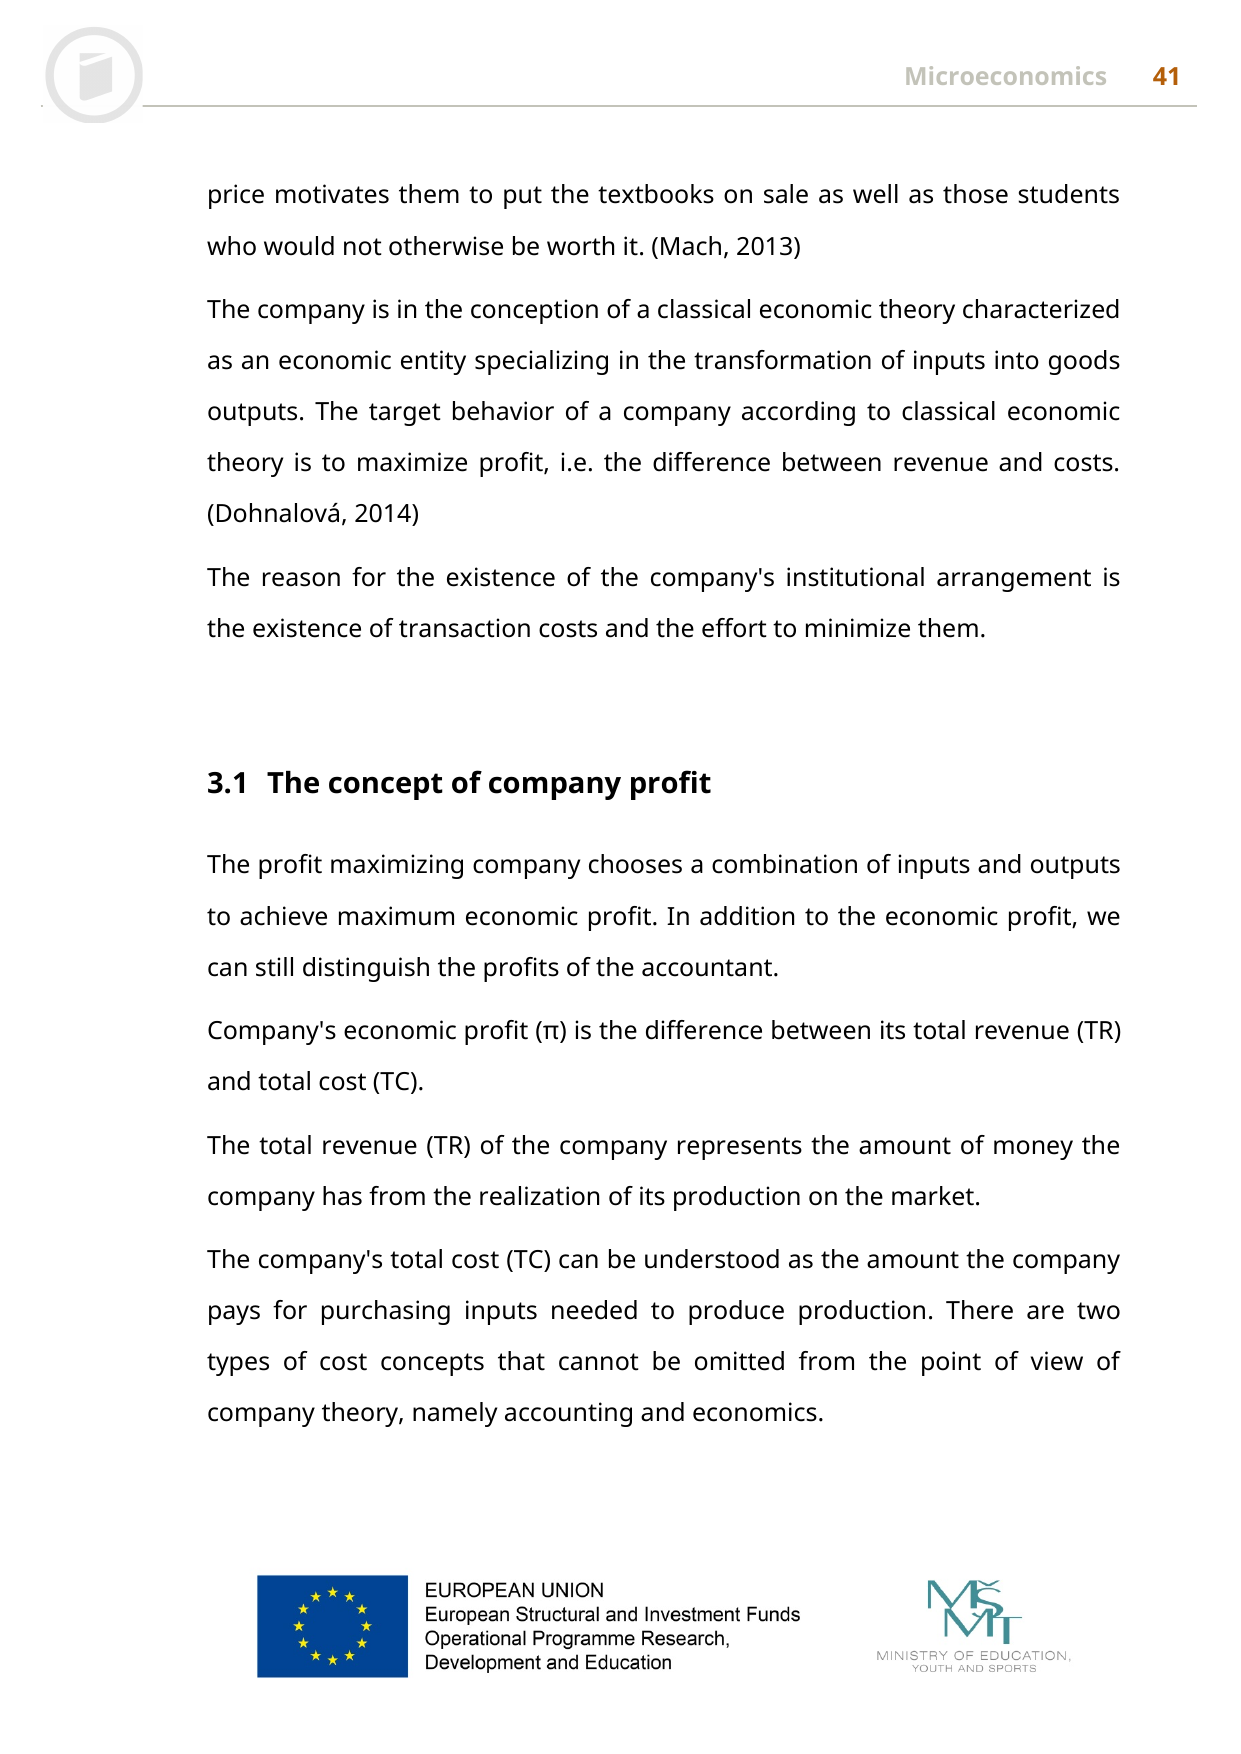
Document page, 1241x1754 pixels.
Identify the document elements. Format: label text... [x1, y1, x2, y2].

picture [206, 1524, 1121, 1728]
text The company is in the conception of a classical economic theory characterized as an economic entity specializing in the transformation of inputs into goods outputs. The target behavior of a company according to classical economic theory is to maximize profit, i.e. the difference between revenue and costs. (Dohnalová, 2014) [207, 292, 1122, 530]
text The profit maximizing company chooses a combination of inputs and outputs to achieve maximum economic profit. In addition to the economic profit, we can still distinguish the profits of the accountant. [207, 847, 1122, 983]
text The company's total cost (TC) can be understood as the amount the company pays for purchasing inputs needed to produce production. There are two types of cost concepts that cannot be omitted from the point of view of company theory, namely accounting and economics. [207, 1242, 1122, 1429]
text The reason for the existence of the company's institutional arrangement is the existence of transaction costs and the effort to minimize them. [207, 559, 1122, 644]
subtitle The concept of company profit [207, 763, 1122, 802]
text Company's economic profit (π) is the difference between its total revenue (TR) and total cost (TC). [207, 1013, 1122, 1098]
text The total revenue (TR) of the company represents the amount of money the company has from the realization of its production on the market. [207, 1127, 1122, 1212]
